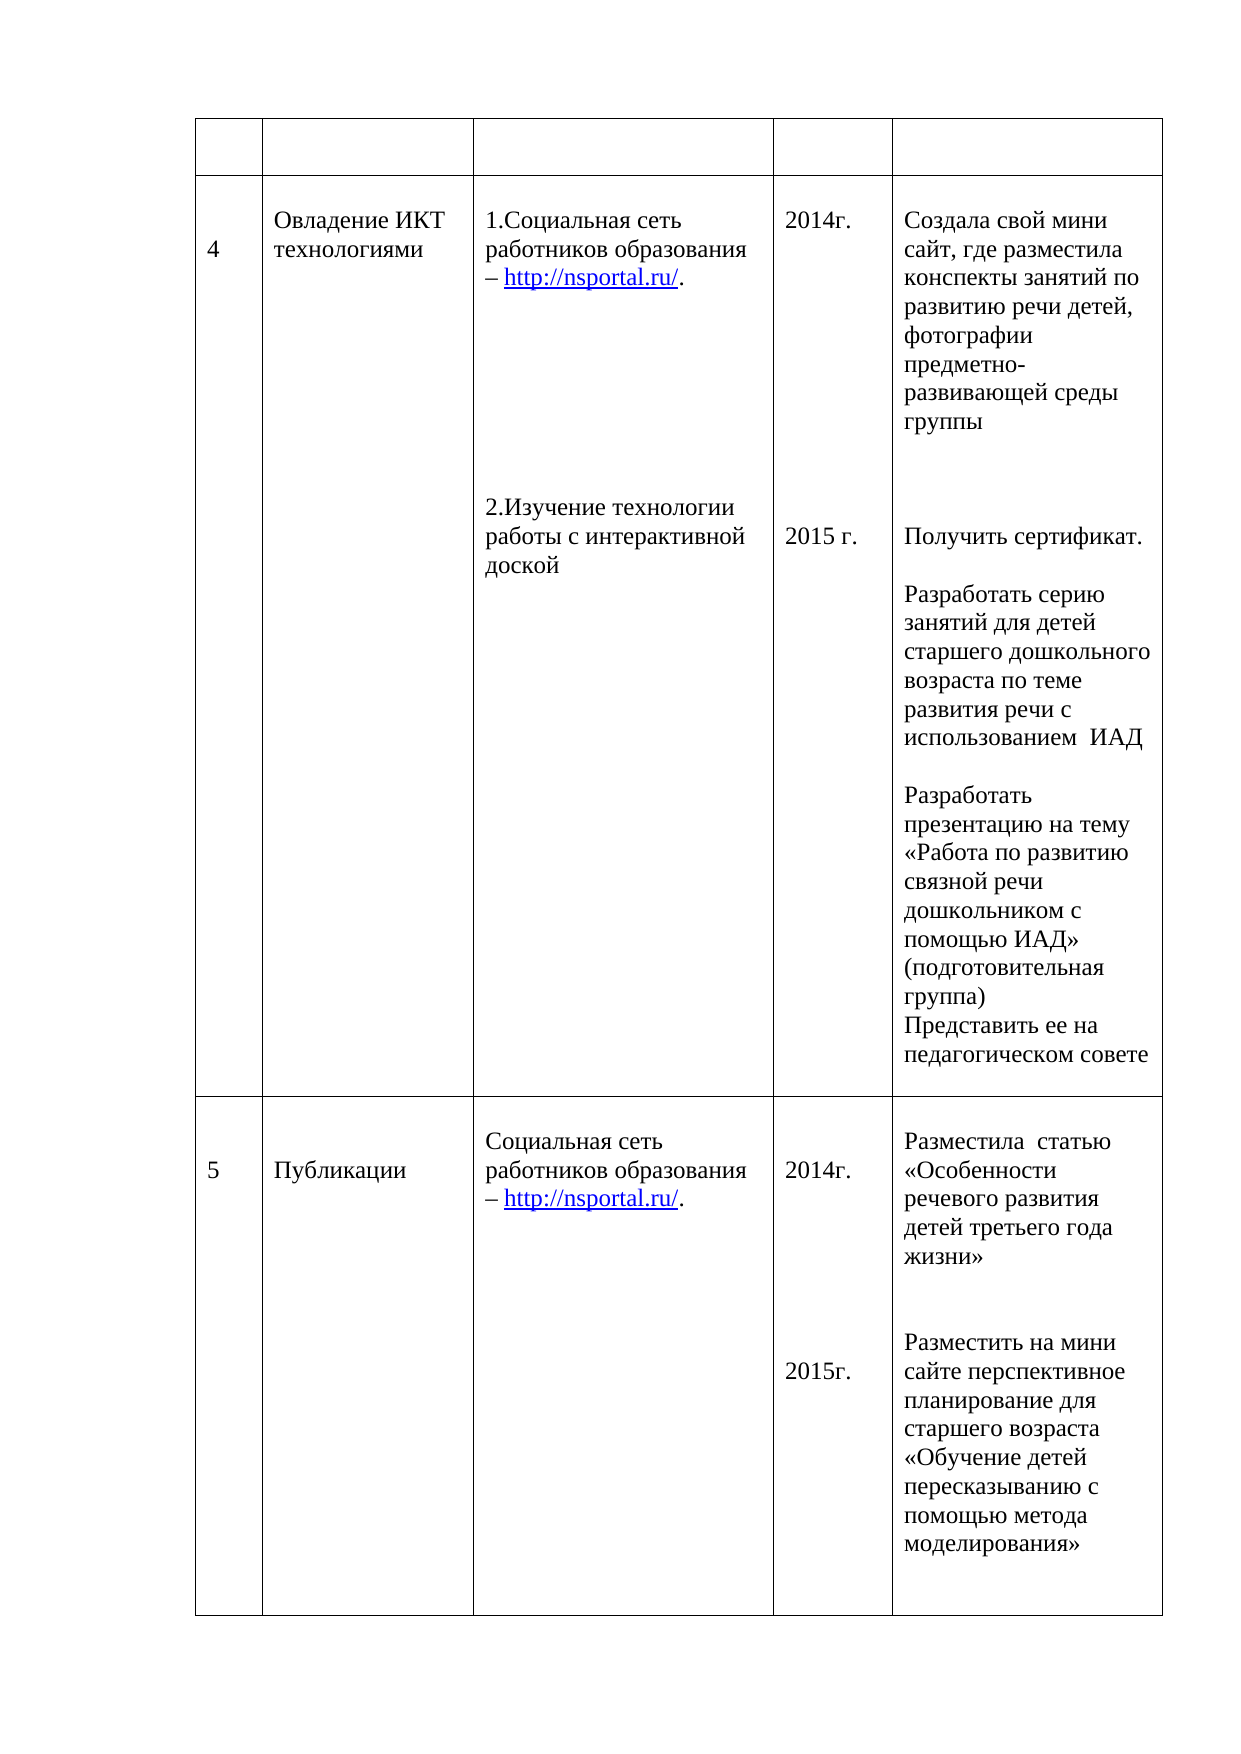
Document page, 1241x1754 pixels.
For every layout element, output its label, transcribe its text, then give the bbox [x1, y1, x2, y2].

table_cell 2014г. 2015 г. [774, 176, 892, 1096]
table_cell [893, 119, 1162, 175]
table_cell 3 [196, 119, 262, 175]
table_cell 5 [196, 1097, 262, 1615]
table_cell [774, 119, 892, 175]
table_cell 4 [196, 176, 262, 1096]
table_cell 2014г. 2015г. [774, 1097, 892, 1615]
table_cell Разместила статью «Особенности речевого развития детей третьего года жизни» Разместить на мини сайте перспективное планирование для старшего возраста «Обучение детей пересказыванию с помощью метода моделирования» [893, 1097, 1162, 1615]
table_cell Создала свой мини сайт, где разместила конспекты занятий по развитию речи детей, фотографии предметно-развивающей среды группы Получить сертификат. Разработать серию занятий для детей старшего дошкольного возраста по теме развития речи с использованием ИАД Разработать презентацию на тему «Работа по развитию связной речи дошкольником с помощью ИАД» (подготовительная группа) Представить ее на педагогическом совете [893, 176, 1162, 1096]
table_cell Публикации [263, 1097, 473, 1615]
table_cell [474, 119, 773, 175]
table_cell Овладение ИКТ технологиями [263, 176, 473, 1096]
table_cell 1.Социальная сеть работников образования – http://nsportal.ru/. 2.Изучение технологии работы с интерактивной доской [474, 176, 773, 1096]
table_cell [263, 119, 473, 175]
table_cell Социальная сеть работников образования – http://nsportal.ru/. [474, 1097, 773, 1615]
